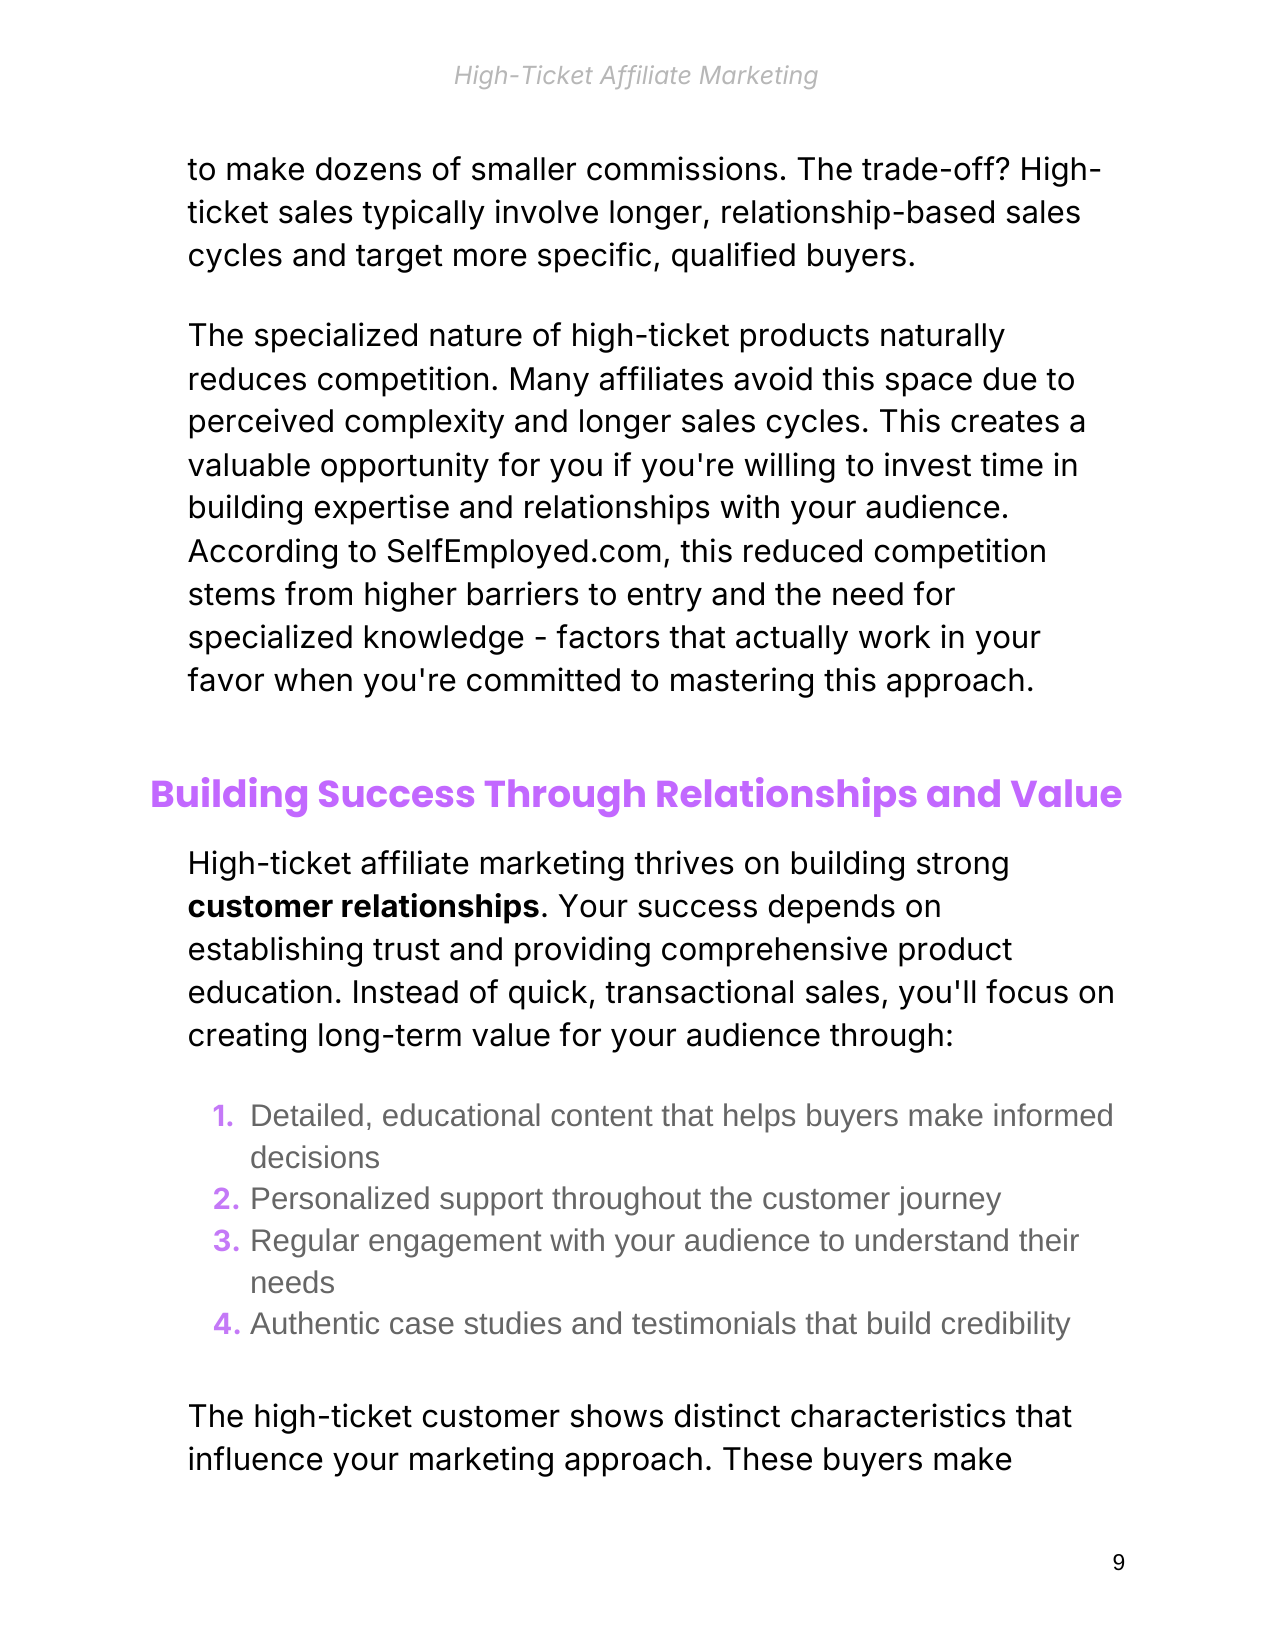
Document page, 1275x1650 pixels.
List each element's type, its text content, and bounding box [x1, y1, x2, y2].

list Personalized support throughout the customer journey [212, 1180, 1125, 1216]
text The specialized nature of high-ticket products naturally reduces competition. Many affiliates avoid this space due to perceived complexity and longer sales cycles. This creates a valuable opportunity for you if you're willing to invest time in building expertise and relationships with your audience. According to SelfEmployed.com, this reduced competition stems from higher barriers to entry and the need for specialized knowledge - factors that actually work in your favor when you're committed to mastering this approach. [187, 317, 1125, 698]
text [187, 150, 1125, 274]
subtitle Building Success Through Relationships and Value [150, 765, 1125, 821]
list Regular engagement with your audience to understand their needs [212, 1222, 1125, 1299]
list Authentic case studies and testimonials that build credibility [212, 1305, 1125, 1341]
text High-ticket affiliate marketing thrives on building strong customer relationships. Your success depends on establishing trust and providing comprehensive product education. Instead of quick, transactional sales, you'll focus on creating long-term value for your audience through: [187, 844, 1125, 1054]
list Detailed, educational content that helps buyers make informed decisions [212, 1097, 1125, 1175]
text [187, 1397, 1125, 1478]
